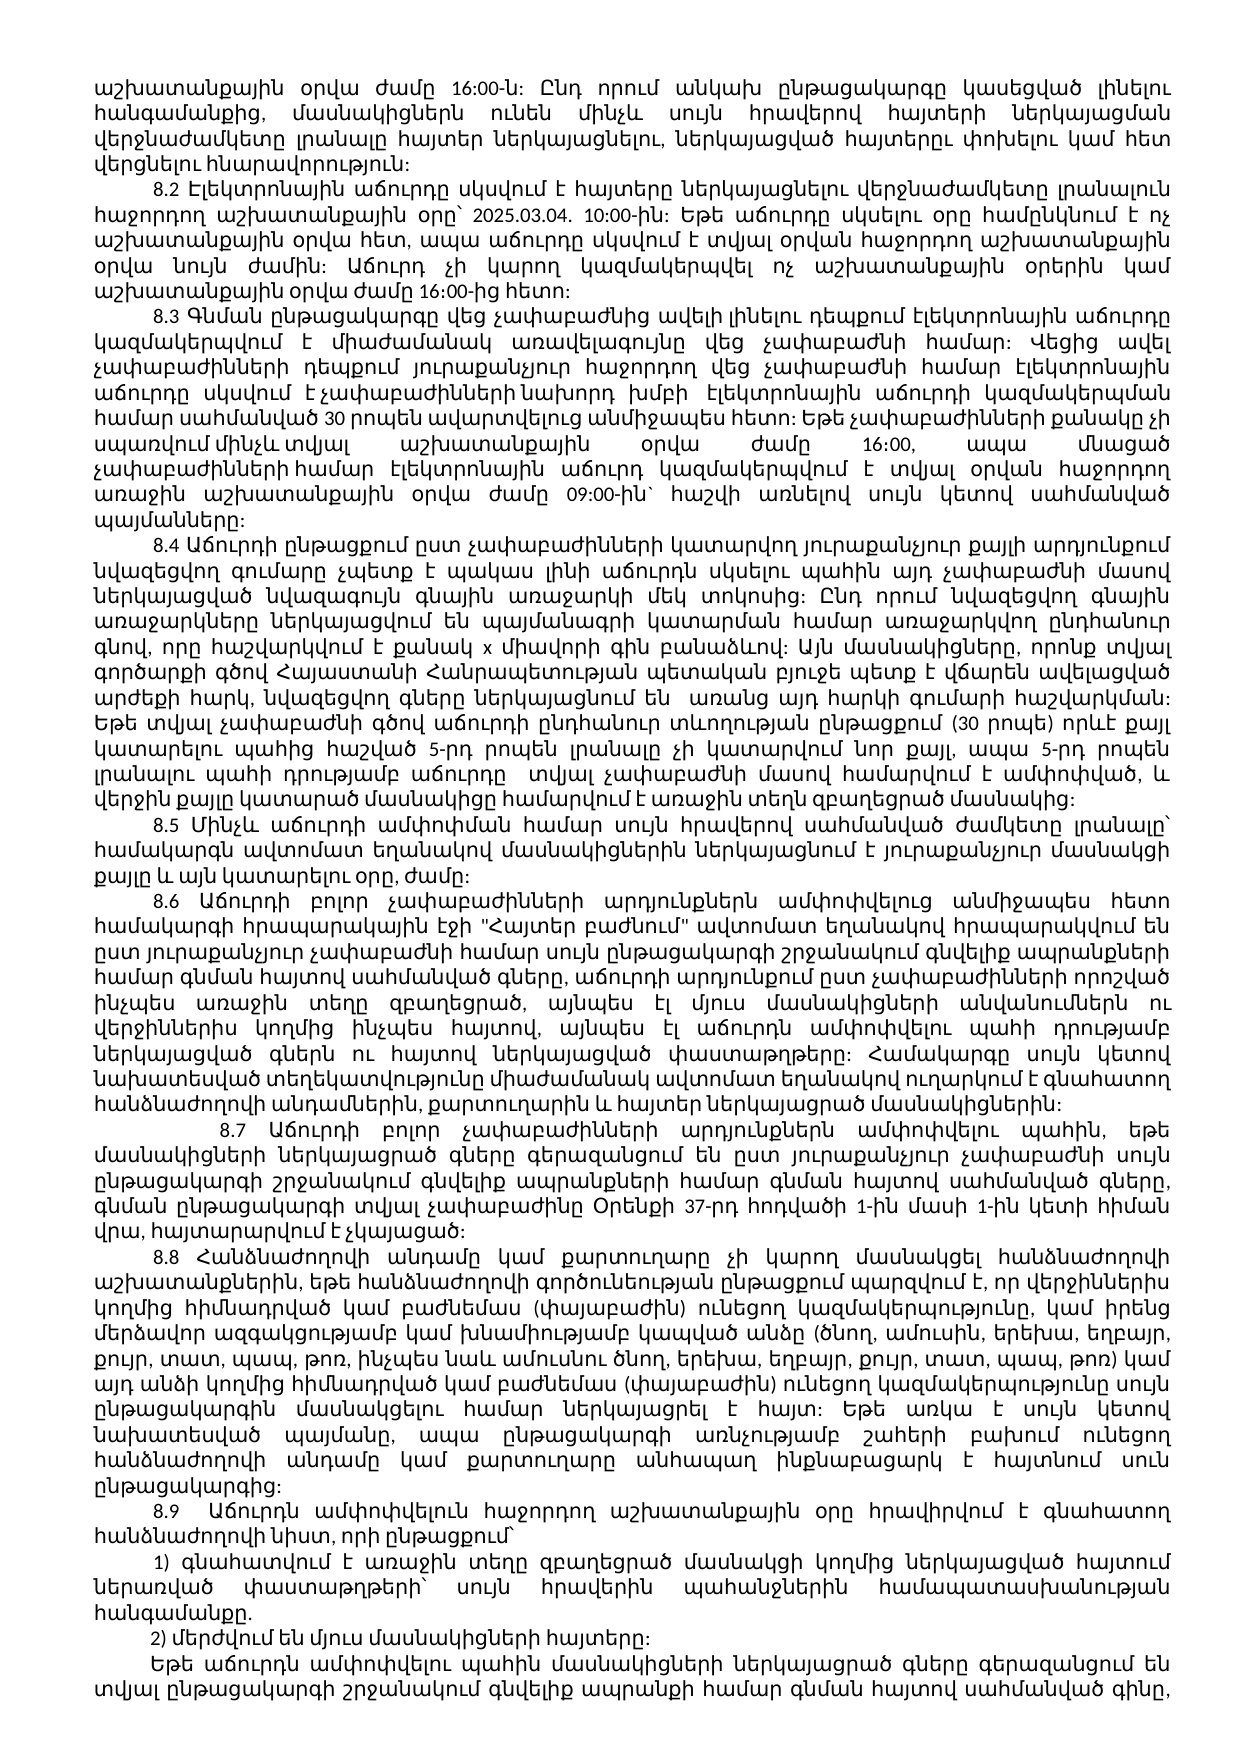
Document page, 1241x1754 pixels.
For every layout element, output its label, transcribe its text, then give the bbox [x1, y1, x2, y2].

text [94, 1651, 1171, 1702]
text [94, 75, 1171, 177]
text 1) գնահատվում է առաջին տեղը զբաղեցրած մասնակցի կողմից ներկայացված հայտում ներառված փաստաթղթերի՝ սույն հրավերին պահանջներին համապատասխանության հանգամանքը. [94, 1549, 1171, 1625]
text 8.5 Մինչև աճուրդի ամփոփման համար սույն հրավերով սահմանված ժամկետը լրանալը՝ համակարգն ավտոմատ եղանակով մասնակիցներին ներկայացնում է յուրաքանչյուր մասնակցի քայլը և այն կատարելու օրը, ժամը: [94, 812, 1171, 888]
text 8.8 Հանձնաժողովի անդամը կամ քարտուղարը չի կարող մասնակցել հանձնաժողովի աշխատանքներին, եթե հանձնաժողովի գործունեության ընթացքում պարզվում է, որ վերջիններիս կողմից հիմնադրված կամ բաժնեմաս (փայաբաժին) ունեցող կազմակերպությունը, կամ իրենց մերձավոր ազգակցությամբ կամ խնամիությամբ կապված անձը (ծնող, ամուսին, երեխա, եղբայր, քույր, տատ, պապ, թոռ, ինչպես նաև ամուսնու ծնող, երեխա, եղբայր, քույր, տատ, պապ, թոռ) կամ այդ անձի կողմից հիմնադրված կամ բաժնեմաս (փայաբաժին) ունեցող կազմակերպությունը սույն ընթացակարգին մասնակցելու համար ներկայացրել է հայտ: Եթե առկա է սույն կետով նախատեսված պայմանը, ապա ընթացակարգի առնչությամբ շահերի բախում ունեցող հանձնաժողովի անդամը կամ քարտուղարը անհապաղ ինքնաբացարկ է հայտնում սուն ընթացակարգից: [94, 1244, 1171, 1498]
text 8.6 Աճուրդի բոլոր չափաբաժինների արդյունքներն ամփոփվելուց անմիջապես հետո համակարգի հրապարակային էջի "Հայտեր բաժնում" ավտոմատ եղանակով հրապարակվում են ըստ յուրաքանչյուր չափաբաժնի համար սույն ընթացակարգի շրջանակում գնվելիք ապրանքների համար գնման հայտով սահմանված գները, աճուրդի արդյունքում ըստ չափաբաժինների որոշված ինչպես առաջին տեղը զբաղեցրած, այնպես էլ մյուս մասնակիցների անվանումներն ու վերջիններիս կողմից ինչպես հայտով, այնպես էլ աճուրդն ամփոփվելու պահի դրությամբ ներկայացված գներն ու հայտով ներկայացված փաստաթղթերը: Համակարգը սույն կետով նախատեսված տեղեկատվությունը միաժամանակ ավտոմատ եղանակով ուղարկում է գնահատող հանձնաժողովի անդամներին, քարտուղարին և հայտեր ներկայացրած մասնակիցներին: [94, 888, 1171, 1117]
text 8.3 Գնման ընթացակարգը վեց չափաբաժնից ավելի լինելու դեպքում էլեկտրոնային աճուրդը կազմակերպվում է միաժամանակ առավելագույնը վեց չափաբաժնի համար: Վեցից ավել չափաբաժինների դեպքում յուրաքանչյուր հաջորդող վեց չափաբաժնի համար էլեկտրոնային աճուրդը սկսվում է չափաբաժինների նախորդ խմբի էլեկտրոնային աճուրդի կազմակերպման համար սահմանված 30 րոպեն ավարտվելուց անմիջապես հետո: Եթե չափաբաժինների քանակը չի սպառվում մինչև տվյալ աշխատանքային օրվա ժամը 16։00, ապա մնացած չափաբաժինների համար էլեկտրոնային աճուրդ կազմակերպվում է տվյալ օրվան հաջորդող առաջին աշխատանքային օրվա ժամը 09:00-ին` հաշվի առնելով սույն կետով սահմանված պայմանները: [94, 304, 1171, 532]
text 8.7 Աճուրդի բոլոր չափաբաժինների արդյունքներն ամփոփվելու պահին, եթե մասնակիցների ներկայացրած գները գերազանցում են ըստ յուրաքանչյուր չափաբաժնի սույն ընթացակարգի շրջանակում գնվելիք ապրանքների համար գնման հայտով սահմանված գները, գնման ընթացակարգի տվյալ չափաբաժինը Օրենքի 37-րդ հոդվածի 1-ին մասի 1-ին կետի հիման վրա, հայտարարվում է չկայացած: [94, 1117, 1171, 1244]
text 2) մերժվում են մյուս մասնակիցների հայտերը: [94, 1625, 1171, 1651]
text 8.2 Էլեկտրոնային աճուրդը սկսվում է հայտերը ներկայացնելու վերջնաժամկետը լրանալուն հաջորդող աշխատանքային օրը՝ 2025.03.04. 10:00 -ին: Եթե աճուրդը սկսելու օրը համընկնում է ոչ աշխատանքային օրվա հետ, ապա աճուրդը սկսվում է տվյալ օրվան հաջորդող աշխատանքային օրվա նույն ժամին: Աճուրդ չի կարող կազմակերպվել ոչ աշխատանքային օրերին կամ աշխատանքային օրվա ժամը 16։00-ից հետո: [94, 177, 1171, 304]
text 8.4 Աճուրդի ընթացքում ըստ չափաբաժինների կատարվող յուրաքանչյուր քայլի արդյունքում նվազեցվող գումարը չպետք է պակաս լինի աճուրդն սկսելու պահին այդ չափաբաժնի մասով ներկայացված նվազագույն գնային առաջարկի մեկ տոկոսից: Ընդ որում նվազեցվող գնային առաջարկները ներկայացվում են պայմանագրի կատարման համար առաջարկվող ընդհանուր գնով, որը հաշվարկվում է քանակ x միավորի գին բանաձևով: Այն մասնակիցները, որոնք տվյալ գործարքի գծով Հայաստանի Հանրապետության պետական բյուջե պետք է վճարեն ավելացված արժեքի հարկ, նվազեցվող գները ներկայացնում են առանց այդ հարկի գումարի հաշվարկման: Եթե տվյալ չափաբաժնի գծով աճուրդի ընդհանուր տևողության ընթացքում (30 րոպե) որևէ քայլ կատարելու պահից հաշված 5-րդ րոպեն լրանալը չի կատարվում նոր քայլ, ապա 5-րդ րոպեն լրանալու պահի դրությամբ աճուրդը տվյալ չափաբաժնի մասով համարվում է ամփոփված, և վերջին քայլը կատարած մասնակիցը համարվում է առաջին տեղն զբաղեցրած մասնակից: [94, 532, 1171, 812]
text 8.9 Աճուրդն ամփոփվելուն հաջորդող աշխատանքային օրը հրավիրվում է գնահատող հանձնաժողովի նիստ, որի ընթացքում՝ [94, 1498, 1171, 1549]
